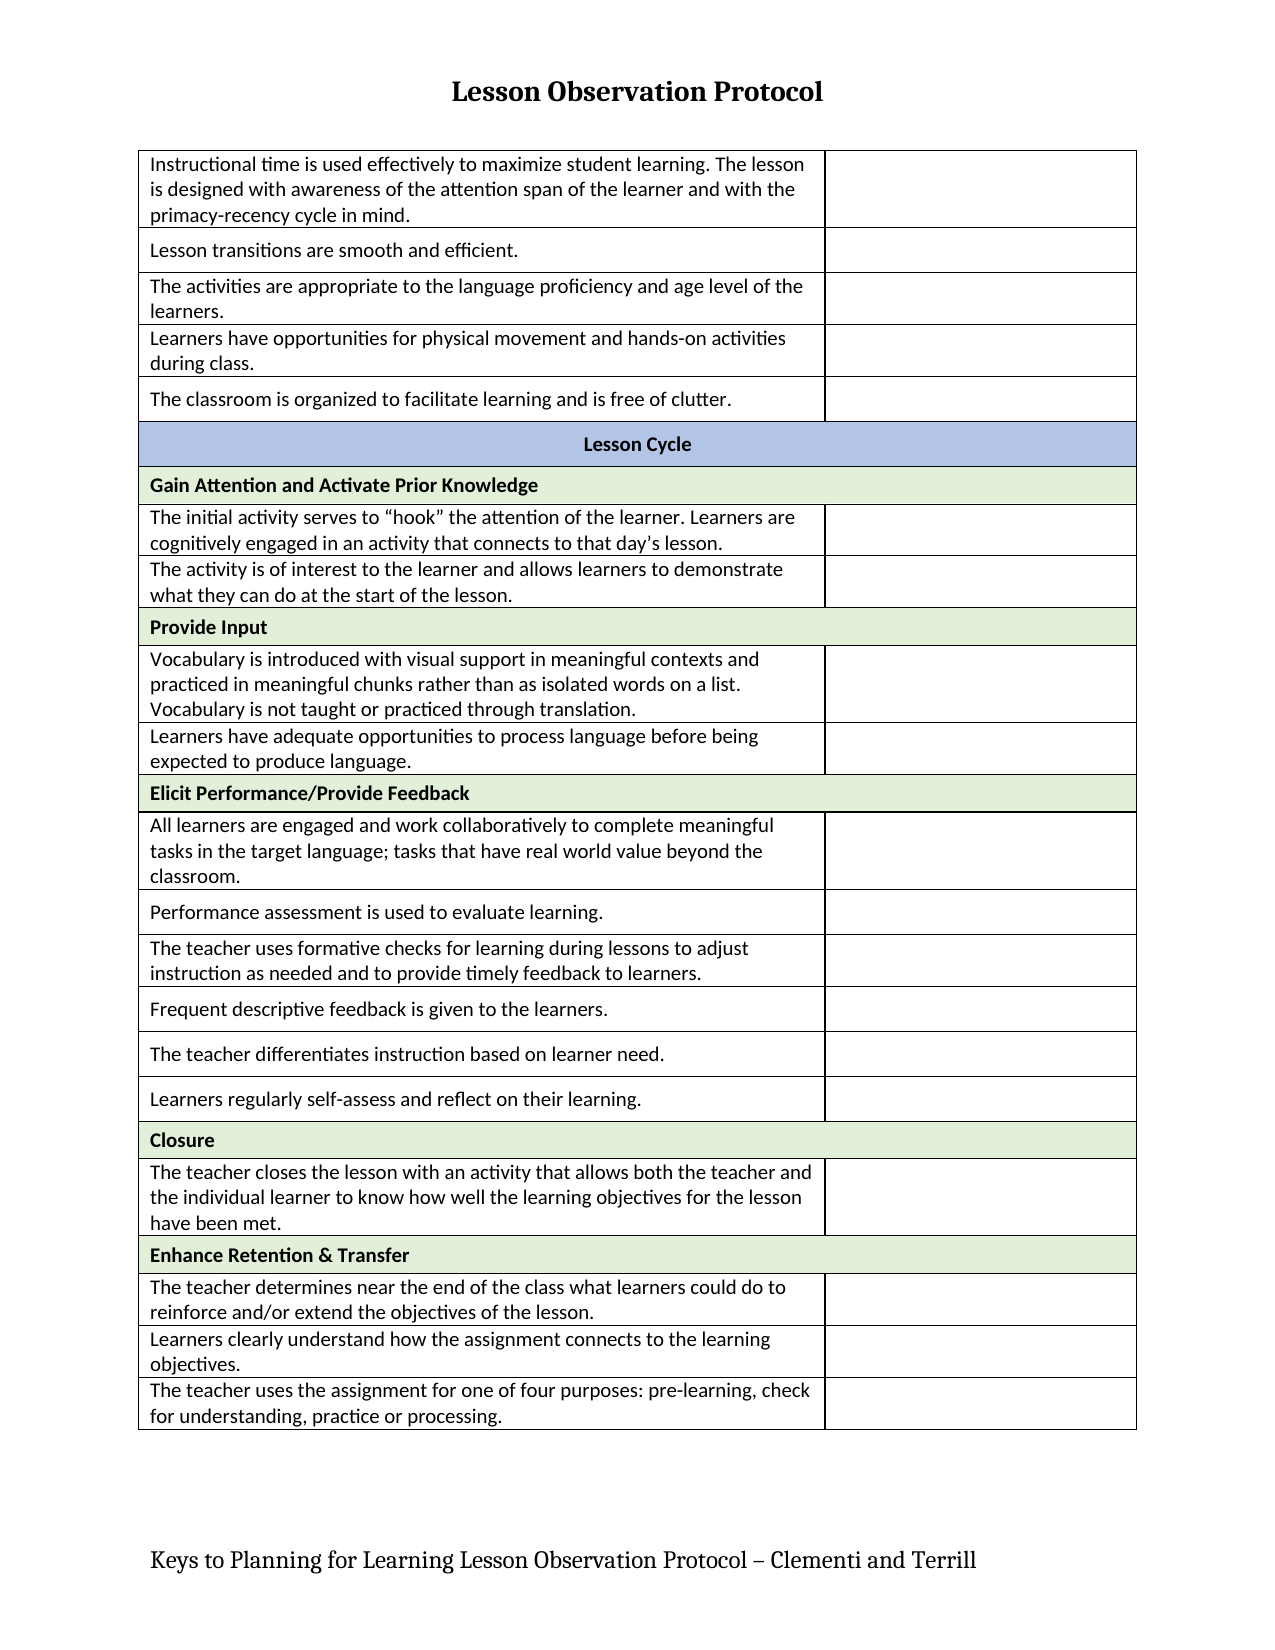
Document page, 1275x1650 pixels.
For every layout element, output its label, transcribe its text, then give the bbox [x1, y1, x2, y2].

table_cell Performance assessment is used to evaluate learning. [139, 890, 824, 934]
table_cell [826, 1077, 1136, 1121]
table_cell [826, 1326, 1136, 1377]
table_cell [826, 1032, 1136, 1076]
table_cell [826, 505, 1136, 555]
table_cell Gain Attention and Activate Prior Knowledge [139, 467, 1136, 503]
table_cell [826, 813, 1136, 889]
table_cell [826, 325, 1136, 376]
table_cell [826, 646, 1136, 722]
table_cell Frequent descriptive feedback is given to the learners. [139, 987, 824, 1031]
table_cell Learners clearly understand how the assignment connects to the learning objectives. [139, 1326, 824, 1377]
table_cell [826, 935, 1136, 986]
table_cell The teacher determines near the end of the class what learners could do to reinforce and/or extend the objectives of the lesson. [139, 1274, 824, 1325]
table_cell Enhance Retention & Transfer [139, 1236, 1136, 1273]
table_cell [826, 377, 1136, 421]
table_cell [826, 273, 1136, 324]
table_cell The teacher uses formative checks for learning during lessons to adjust instruction as needed and to provide timely feedback to learners. [139, 935, 824, 986]
table_cell Elicit Performance/Provide Feedback [139, 775, 1136, 811]
table_cell The activity is of interest to the learner and allows learners to demonstrate what they can do at the start of the lesson. [139, 556, 824, 607]
table_cell The teacher uses the assignment for one of four purposes: pre-learning, check for understanding, practice or processing. [139, 1378, 824, 1428]
table_cell Learners have opportunities for physical movement and hands-on activities during class. [139, 325, 824, 376]
table_cell Learners have adequate opportunities to process language before being expected to produce language. [139, 723, 824, 774]
table_cell [826, 556, 1136, 607]
table_cell Lesson Cycle [139, 422, 1136, 466]
table_cell All learners are engaged and work collaboratively to complete meaningful tasks in the target language; tasks that have real world value beyond the classroom. [139, 813, 824, 889]
table_cell The teacher closes the lesson with an activity that allows both the teacher and the individual learner to know how well the learning objectives for the lesson have been met. [139, 1159, 824, 1235]
table_cell [826, 890, 1136, 934]
table_cell [826, 228, 1136, 272]
table_cell [826, 1378, 1136, 1428]
table_cell The activities are appropriate to the language proficiency and age level of the learners. [139, 273, 824, 324]
table_cell Instructional time is used effectively to maximize student learning. The lesson is designed with awareness of the attention span of the learner and with the primacy-recency cycle in mind. [139, 151, 824, 227]
table_cell The classroom is organized to facilitate learning and is free of clutter. [139, 377, 824, 421]
table_cell Lesson transitions are smooth and efficient. [139, 228, 824, 272]
table_cell Vocabulary is introduced with visual support in meaningful contexts and practiced in meaningful chunks rather than as isolated words on a list. Vocabulary is not taught or practiced through translation. [139, 646, 824, 722]
table_cell [826, 151, 1136, 227]
table_cell Provide Input [139, 608, 1136, 645]
table_cell The initial activity serves to “hook” the attention of the learner. Learners are cognitively engaged in an activity that connects to that day’s lesson. [139, 505, 824, 555]
table_cell [826, 987, 1136, 1031]
table_cell The teacher differentiates instruction based on learner need. [139, 1032, 824, 1076]
table_cell Learners regularly self-assess and reflect on their learning. [139, 1077, 824, 1121]
table_cell [826, 1274, 1136, 1325]
table_cell [826, 1159, 1136, 1235]
table_cell Closure [139, 1122, 1136, 1158]
table_cell [826, 723, 1136, 774]
